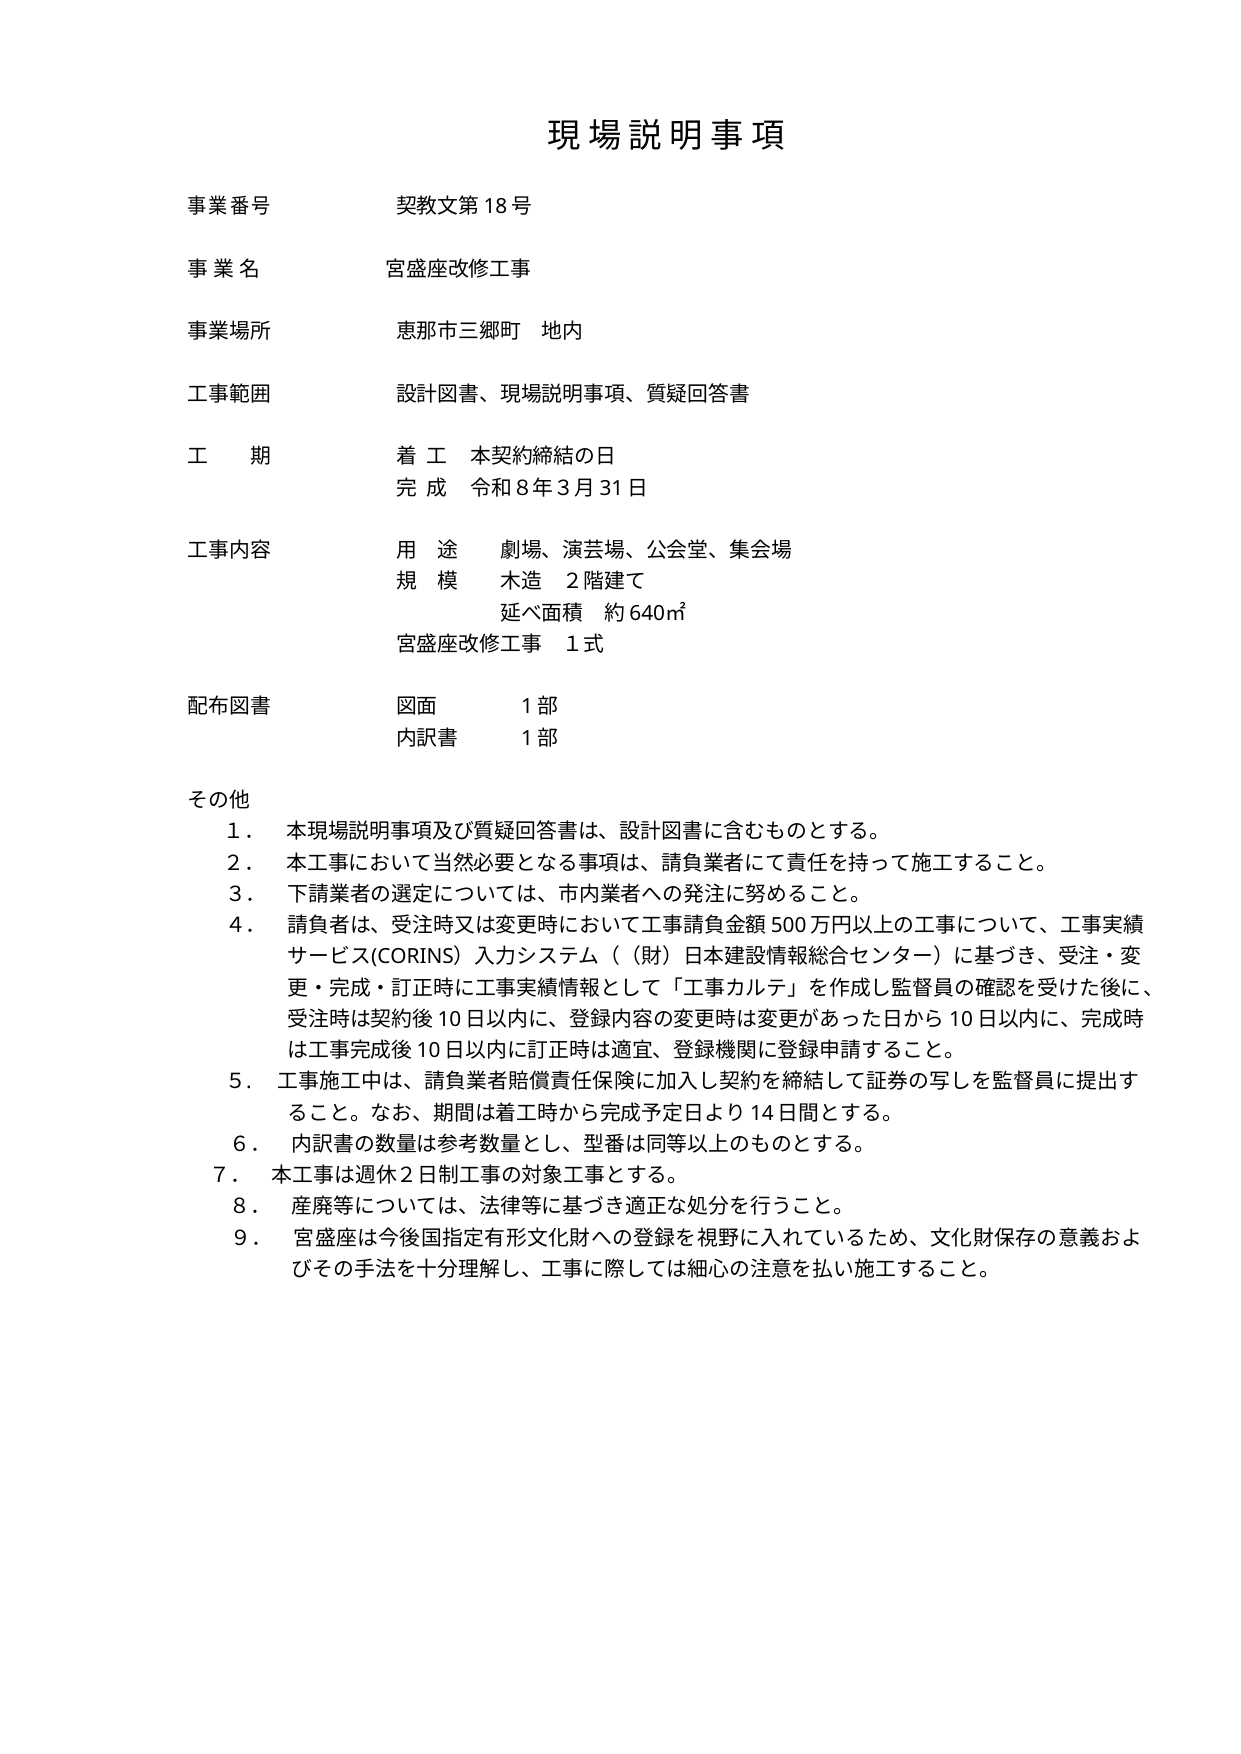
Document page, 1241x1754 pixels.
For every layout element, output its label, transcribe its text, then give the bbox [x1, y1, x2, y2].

text その他 [187, 782, 1144, 813]
text 宮盛座改修工事 １式 [187, 626, 1144, 657]
text ４． 請負者は、受注時又は変更時において工事請負金額500万円以上の工事について、工事実績サービス(CORINS）入力システム（（財）日本建設情報総合センター）に基づき、受注・変更・完成・訂正時に工事実績情報として「工事カルテ」を作成し監督員の確認を受けた後に、受注時は契約後10日以内に、登録内容の変更時は変更があった日から10日以内に、完成時は工事完成後10日以内に訂正時は適宜、登録機関に登録申請すること。 [225, 907, 1144, 1063]
text ５. 工事施工中は、請負業者賠償責任保険に加入し契約を締結して証券の写しを監督員に提出すること。なお、期間は着工時から完成予定日より14日間とする。 [225, 1063, 1144, 1126]
text ３． 下請業者の選定については、市内業者への発注に努めること。 [225, 876, 1144, 907]
text 工 期 着 工 本契約締結の日 [187, 438, 1144, 470]
text ８． 産廃等については、法律等に基づき適正な処分を行うこと。 [187, 1188, 1144, 1220]
text 内訳書 1部 [187, 720, 1144, 751]
text 事業場所 恵那市三郷町 地内 [187, 313, 1144, 345]
text 配布図書 図面 1部 [187, 688, 1144, 720]
text 事業名 宮盛座改修工事 [187, 251, 1144, 282]
text 事業番号 契教文第18号 [187, 188, 1144, 220]
text ６． 内訳書の数量は参考数量とし、型番は同等以上のものとする。 [187, 1126, 1144, 1157]
text ７． 本工事は週休２日制工事の対象工事とする。 [187, 1157, 1144, 1188]
text ９． 宮盛座は今後国指定有形文化財への登録を視野に入れているため、文化財保存の意義およびその手法を十分理解し、工事に際しては細心の注意を払い施工すること。 [187, 1220, 1144, 1282]
text 完 成 令和８年３月31日 [187, 470, 1144, 501]
text 延べ面積 約640㎡ [187, 595, 1144, 626]
text 規 模 木造 ２階建て [187, 563, 1144, 595]
text 工事範囲 設計図書、現場説明事項、質疑回答書 [187, 376, 1144, 407]
text 現 場 説 明 事 項 [187, 109, 1144, 157]
text 工事内容 用 途 劇場、演芸場、公会堂、集会場 [187, 532, 1144, 563]
text ２． 本工事において当然必要となる事項は、請負業者にて責任を持って施工すること。 [206, 845, 1144, 876]
text １． 本現場説明事項及び質疑回答書は、設計図書に含むものとする。 [206, 813, 1144, 845]
